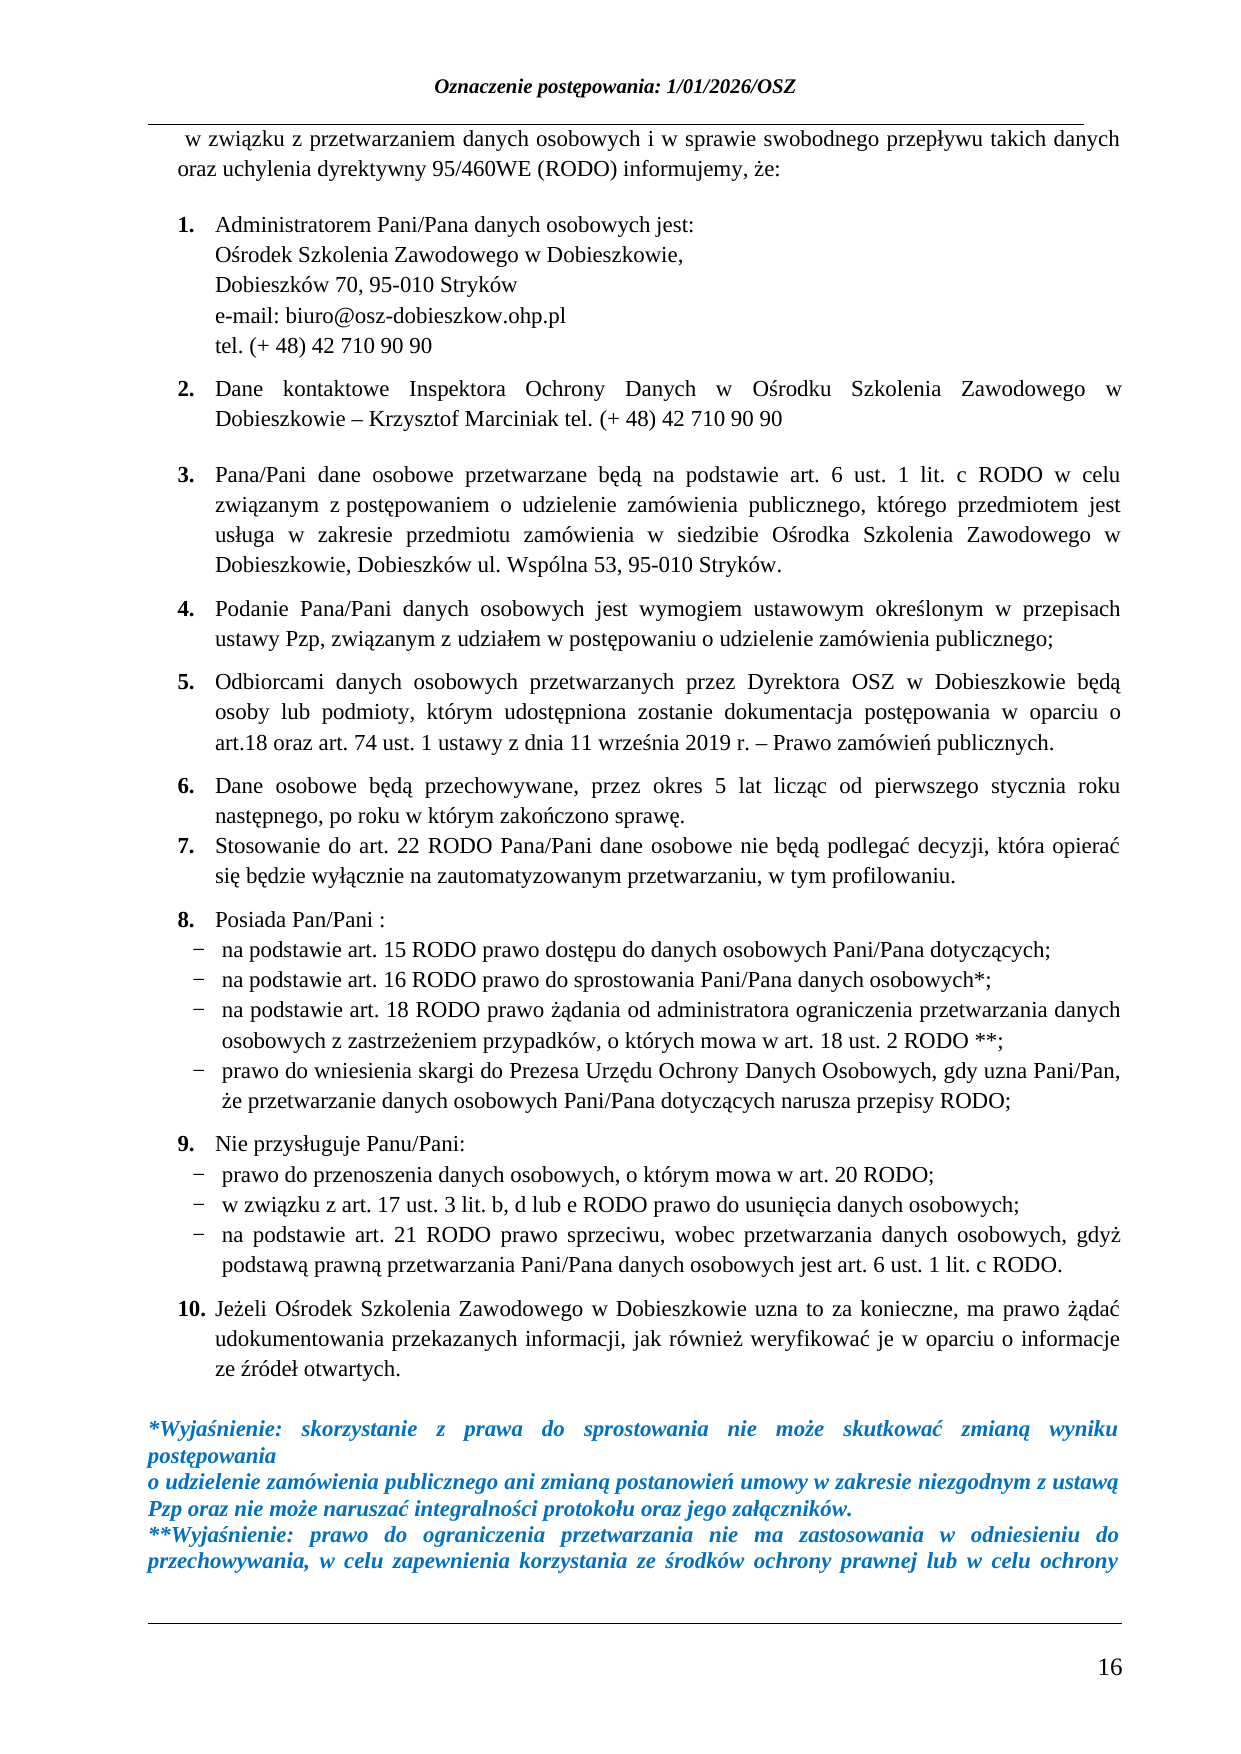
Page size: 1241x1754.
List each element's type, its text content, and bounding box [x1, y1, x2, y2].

list Dane kontaktowe Inspektora Ochrony Danych w Ośrodku Szkolenia Zawodowego w Dobieszkowie – Krzysztof Marciniak tel. (+ 48) 42 710 90 90 [177, 375, 1122, 432]
list Pana/Pani dane osobowe przetwarzane będą na podstawie art. 6 ust. 1 lit. c RODO w celu związanym z postępowaniem o udzielenie zamówienia publicznego, którego przedmiotem jest usługa w zakresie przedmiotu zamówienia w siedzibie Ośrodka Szkolenia Zawodowego w Dobieszkowie, Dobieszków ul. Wspólna 53, 95-010 Stryków. [177, 461, 1122, 578]
list na podstawie art. 21 RODO prawo sprzeciwu, wobec przetwarzania danych osobowych, gdyż podstawą prawną przetwarzania Pani/Pana danych osobowych jest art. 6 ust. 1 lit. c RODO. [192, 1221, 1122, 1278]
list na podstawie art. 15 RODO prawo dostępu do danych osobowych Pani/Pana dotyczących; [192, 936, 1122, 962]
list Administratorem Pani/Pana danych osobowych jest: [177, 211, 1122, 237]
list Jeżeli Ośrodek Szkolenia Zawodowego w Dobieszkowie uzna to za konieczne, ma prawo żądać udokumentowania przekazanych informacji, jak również weryfikować je w oparciu o informacje ze źródeł otwartych. [177, 1295, 1122, 1381]
list Posiada Pan/Pani : [177, 906, 1122, 932]
list Odbiorcami danych osobowych przetwarzanych przez Dyrektora OSZ w Dobieszkowie będą osoby lub podmioty, którym udostępniona zostanie dokumentacja postępowania w oparciu o art.18 oraz art. 74 ust. 1 ustawy z dnia 11 września 2019 r. – Prawo zamówień publicznych. [177, 668, 1122, 755]
text e-mail: biuro@osz-dobieszkow.ohp.pl tel. (+ 48) 42 710 90 90 [215, 302, 1122, 358]
list Podanie Pana/Pani danych osobowych jest wymogiem ustawowym określonym w przepisach ustawy Pzp, związanym z udziałem w postępowaniu o udzielenie zamówienia publicznego; [177, 595, 1122, 651]
text *Wyjaśnienie: skorzystanie z prawa do sprostowania nie może skutkować zmianą wyniku postępowania o udzielenie zamówienia publicznego ani zmianą postanowień umowy w zakresie niezgodnym z ustawą Pzp oraz nie może naruszać integralności protokołu oraz jego załączników. [148, 1416, 1122, 1521]
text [148, 1521, 1122, 1574]
list na podstawie art. 18 RODO prawo żądania od administratora ograniczenia przetwarzania danych osobowych z zastrzeżeniem przypadków, o których mowa w art. 18 ust. 2 RODO **; [192, 997, 1122, 1053]
list Stosowanie do art. 22 RODO Pana/Pani dane osobowe nie będą podlegać decyzji, która opierać się będzie wyłącznie na zautomatyzowanym przetwarzaniu, w tym profilowaniu. [177, 832, 1122, 889]
text Ośrodek Szkolenia Zawodowego w Dobieszkowie, [215, 241, 1122, 268]
list w związku z art. 17 ust. 3 lit. b, d lub e RODO prawo do usunięcia danych osobowych; [192, 1191, 1122, 1217]
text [177, 125, 1122, 182]
list Nie przysługuje Panu/Pani: [177, 1131, 1122, 1157]
list Dane osobowe będą przechowywane, przez okres 5 lat licząc od pierwszego stycznia roku następnego, po roku w którym zakończono sprawę. [177, 772, 1122, 828]
text Dobieszków 70, 95-010 Stryków [215, 272, 1122, 298]
list na podstawie art. 16 RODO prawo do sprostowania Pani/Pana danych osobowych*; [192, 966, 1122, 993]
list prawo do wniesienia skargi do Prezesa Urzędu Ochrony Danych Osobowych, gdy uzna Pani/Pan, że przetwarzanie danych osobowych Pani/Pana dotyczących narusza przepisy RODO; [192, 1057, 1122, 1113]
list prawo do przenoszenia danych osobowych, o którym mowa w art. 20 RODO; [192, 1161, 1122, 1187]
